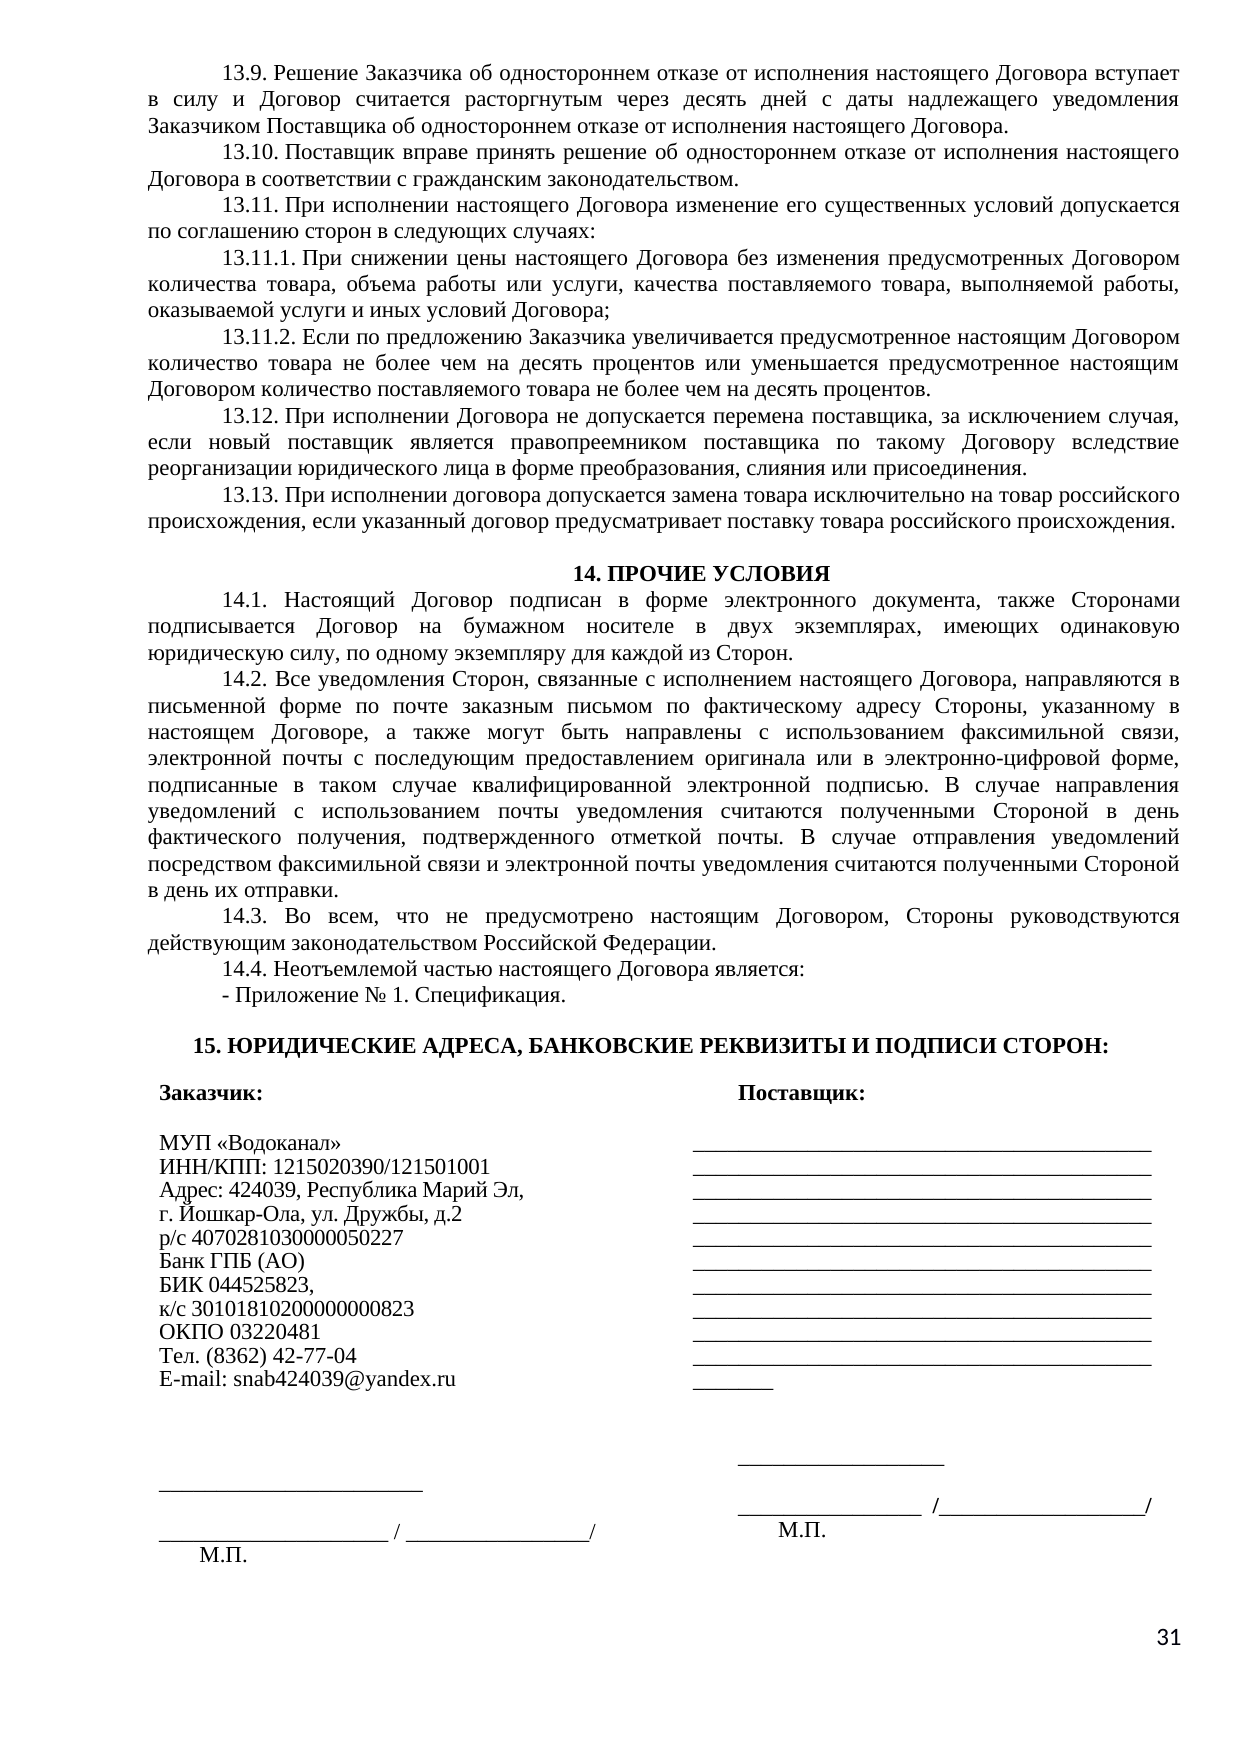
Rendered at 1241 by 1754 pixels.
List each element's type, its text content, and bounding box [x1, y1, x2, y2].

text 14.1. Настоящий Договор подписан в форме электронного документа, также Сторонами подписывается Договор на бумажном носителе в двух экземплярах, имеющих одинаковую юридическую силу, по одному экземпляру для каждой из Сторон. [148, 586, 1181, 665]
text 13.11.1. При снижении цены настоящего Договора без изменения предусмотренных Договором количества товара, объема работы или услуги, качества поставляемого товара, выполняемой работы, оказываемой услуги и иных условий Договора; [148, 244, 1181, 323]
text 14.2. Все уведомления Сторон, связанные с исполнением настоящего Договора, направляются в письменной форме по почте заказным письмом по фактическому адресу Стороны, указанному в настоящем Договоре, а также могут быть направлены с использованием факсимильной связи, электронной почты с последующим предоставлением оригинала или в электронно-цифровой форме, подписанные в таком случае квалифицированной электронной подписью. В случае направления уведомлений с использованием почты уведомления считаются полученными Стороной в день фактического получения, подтвержденного отметкой почты. В случае отправления уведомлений посредством факсимильной связи и электронной почты уведомления считаются полученными Стороной в день их отправки. [148, 665, 1181, 902]
text 14.4. Неотъемлемой частью настоящего Договора является: [148, 955, 1181, 982]
text 15. ЮРИДИЧЕСКИЕ АДРЕСА, БАНКОВСКИЕ РЕКВИЗИТЫ И ПОДПИСИ СТОРОН: [193, 1034, 1181, 1058]
text - Приложение № 1. Спецификация. [148, 982, 1181, 1008]
text 13.11. При исполнении настоящего Договора изменение его существенных условий допускается по соглашению сторон в следующих случаях: [148, 191, 1181, 244]
text 13.12. При исполнении Договора не допускается перемена поставщика, за исключением случая, если новый поставщик является правопреемником поставщика по такому Договору вследствие реорганизации юридического лица в форме преобразования, слияния или присоединения. [148, 402, 1181, 481]
text 14. ПРОЧИЕ УСЛОВИЯ [148, 560, 1181, 586]
text 13.10. Поставщик вправе принять решение об одностороннем отказе от исполнения настоящего Договора в соответствии с гражданским законодательством. [148, 138, 1181, 191]
table_header Заказчик: МУП «Водоканал» ИНН/КПП: 1215020390/121501001 Адрес: 424039, Республика Марий Эл, г. Йошкар-Ола, ул. Дружбы, д.2 р/с 4070281030000050227 Банк ГПБ (АО) БИК 044525823, к/с 30101810200000000823 ОКПО 03220481 Тел. (8362) 42-77-04 E-mail: snab424039@yandex.ru _______________________ ____________________ / ________________/ М.П. [148, 1082, 682, 1594]
text 13.9. Решение Заказчика об одностороннем отказе от исполнения настоящего Договора вступает в силу и Договор считается расторгнутым через десять дней с даты надлежащего уведомления Заказчиком Поставщика об одностороннем отказе от исполнения настоящего Договора. [148, 59, 1181, 138]
table_header Поставщик: _______________________________________________________________________________________________________________________________________________________________________________________________________________________________________________________________________________________________________________________________________________________________________________________________________________________ __________________ ________________ /__________________/ М.П. [682, 1082, 1169, 1594]
text 14.3. Во всем, что не предусмотрено настоящим Договором, Стороны руководствуются действующим законодательством Российской Федерации. [148, 902, 1181, 955]
text 13.13. При исполнении договора допускается замена товара исключительно на товар российского происхождения, если указанный договор предусматривает поставку товара российского происхождения. [148, 481, 1181, 533]
text 13.11.2. Если по предложению Заказчика увеличивается предусмотренное настоящим Договором количество товара не более чем на десять процентов или уменьшается предусмотренное настоящим Договором количество поставляемого товара не более чем на десять процентов. [148, 323, 1181, 402]
